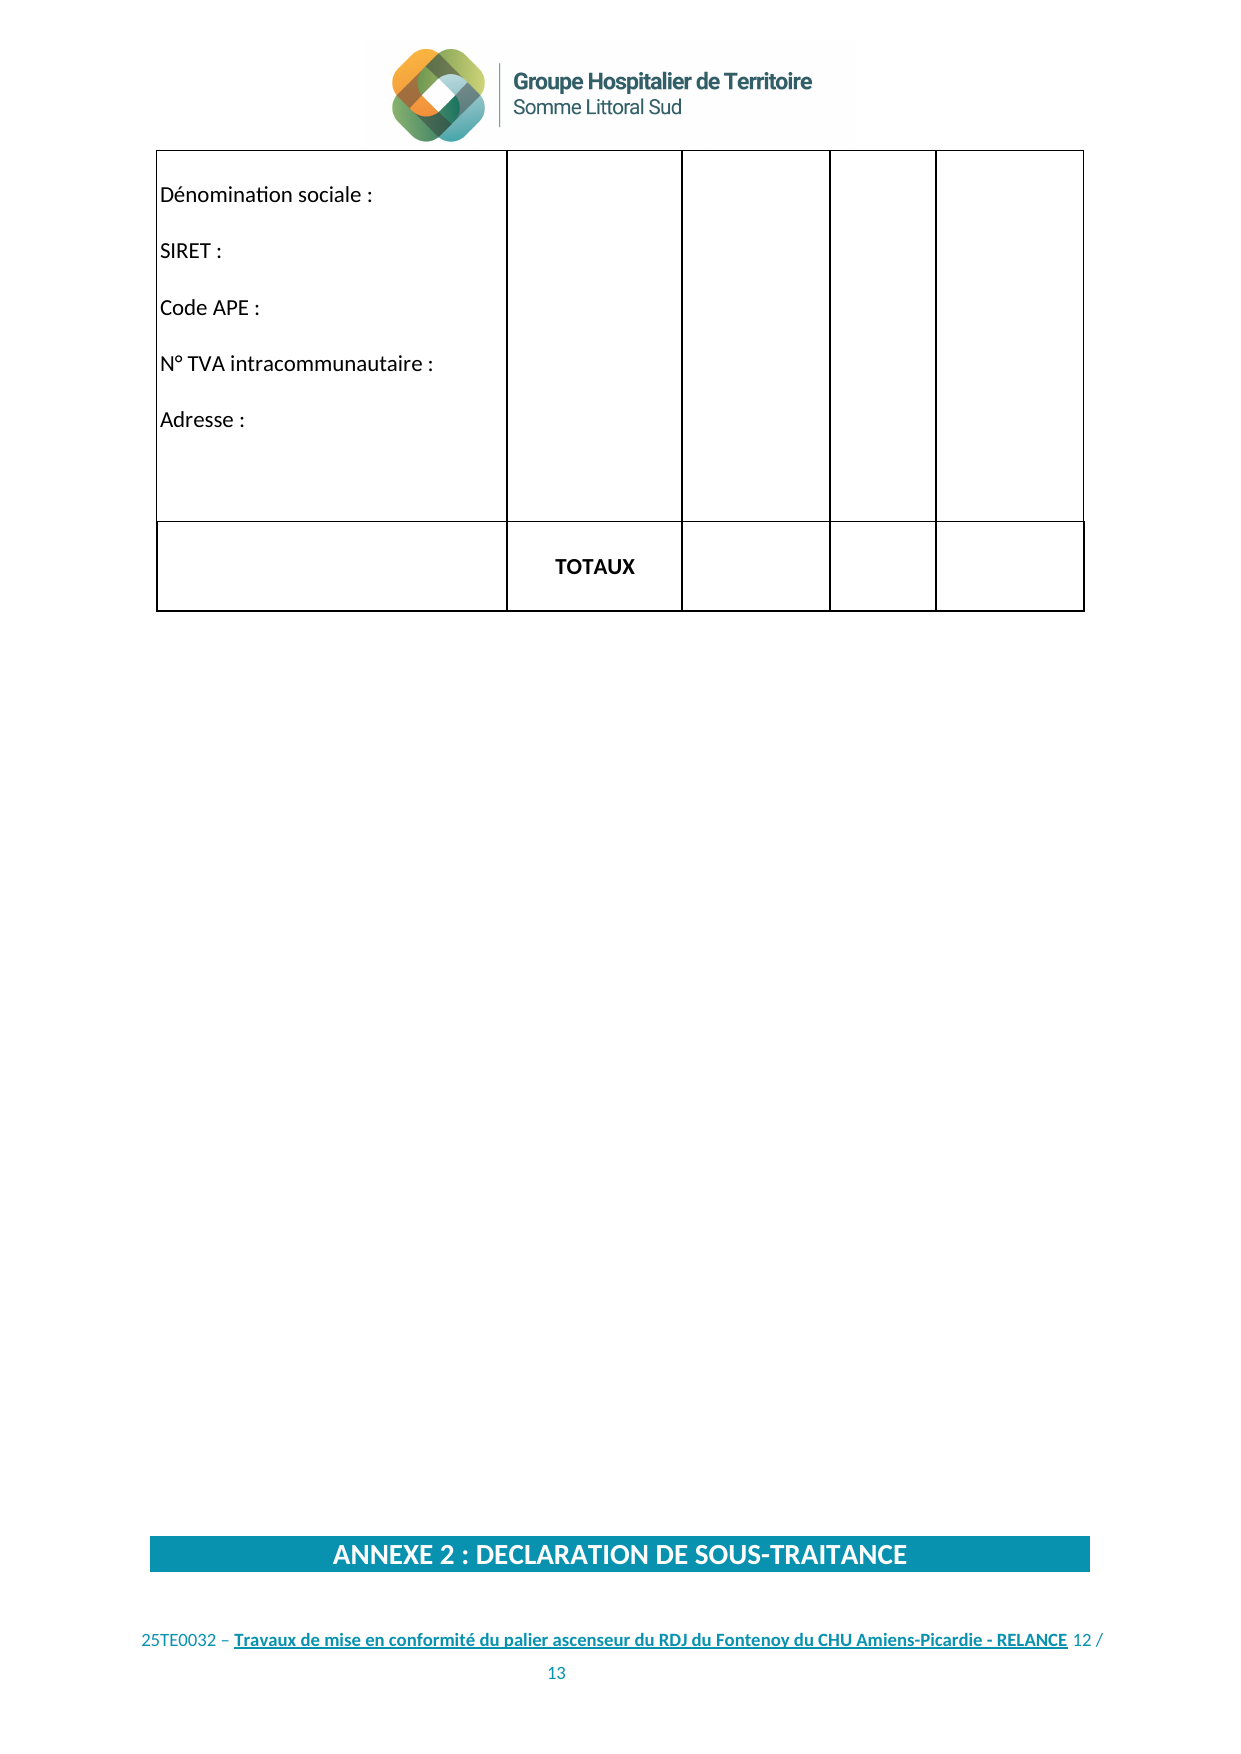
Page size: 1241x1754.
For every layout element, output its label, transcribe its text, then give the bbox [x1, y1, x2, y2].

table_cell [831, 151, 935, 521]
picture [364, 40, 855, 150]
table_cell [158, 522, 506, 610]
table_cell [508, 151, 681, 521]
table_cell TOTAUX [508, 522, 681, 610]
table_cell [683, 151, 829, 521]
table_cell [937, 151, 1083, 521]
table_cell [683, 522, 829, 610]
table_cell [937, 522, 1083, 610]
table_cell [831, 522, 935, 610]
subtitle ANNEXE 2 : DECLARATION DE SOUS-TRAITANCE [150, 1536, 1090, 1572]
table_cell Cotraitant 4 : Dénomination sociale : SIRET : Code APE : N° TVA intracommunautaire : Adresse : [157, 151, 506, 521]
